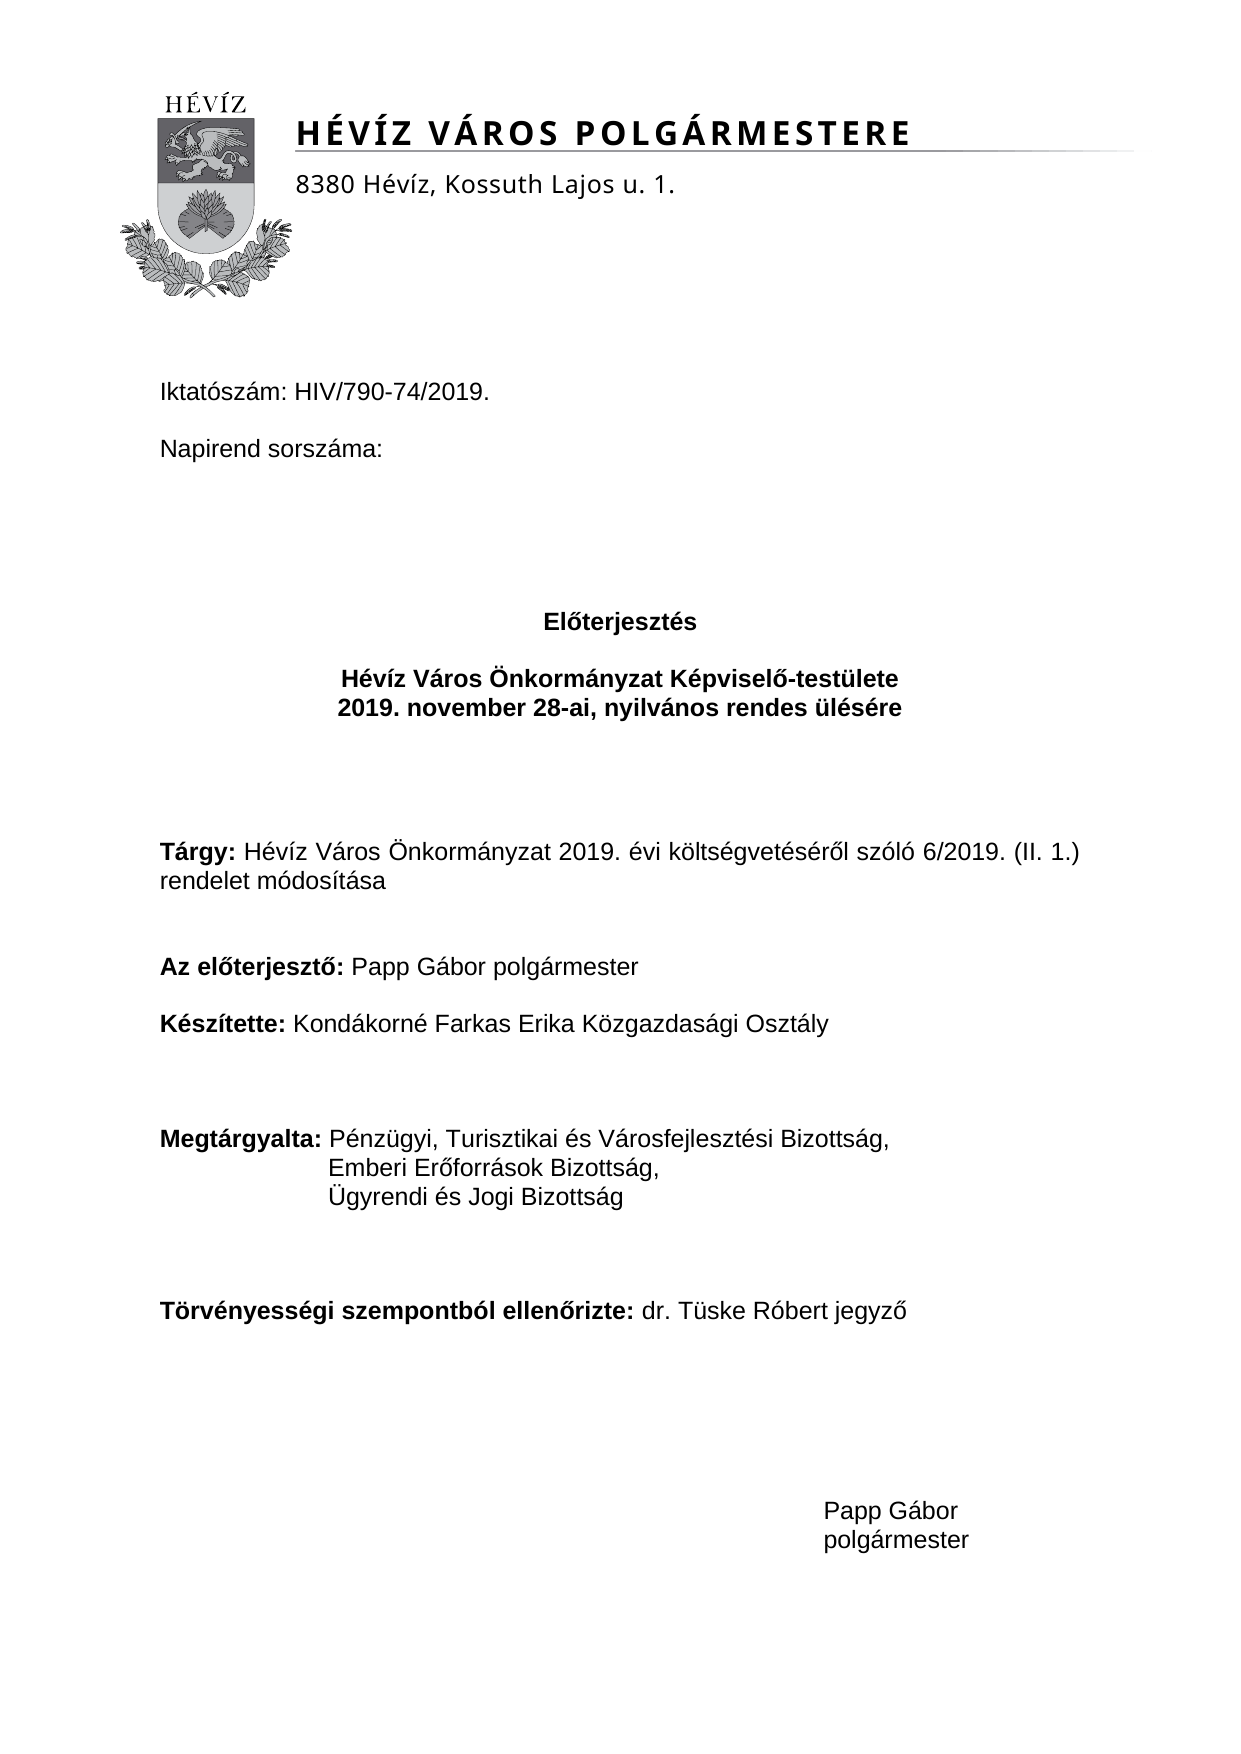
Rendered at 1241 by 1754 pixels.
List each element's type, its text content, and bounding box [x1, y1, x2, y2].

text Tárgy: Hévíz Város Önkormányzat 2019. évi költségvetéséről szóló 6/2019. (II. 1.) rendelet módosítása [159, 837, 1081, 894]
text Papp Gábor [749, 1496, 1081, 1525]
text Napirend sorszáma: [159, 434, 1081, 463]
text Az előterjesztő: Papp Gábor polgármester [159, 952, 1081, 981]
text Hévíz Város Önkormányzat Képviselő-testülete [159, 664, 1081, 693]
text Törvényességi szempontból ellenőrizte: dr. Tüske Róbert jegyző [159, 1296, 1081, 1325]
text polgármester [749, 1525, 1081, 1553]
text 2019. november 28-ai, nyilvános rendes ülésére [159, 693, 1081, 722]
text Ügyrendi és Jogi Bizottság [233, 1182, 1081, 1211]
text Készítette: Kondákorné Farkas Erika Közgazdasági Osztály [159, 1009, 1081, 1038]
text Iktatószám: HIV/790-74/2019. [159, 377, 1081, 406]
text Emberi Erőforrások Bizottság, [233, 1153, 1081, 1182]
text Előterjesztés [159, 607, 1081, 636]
text Megtárgyalta: Pénzügyi, Turisztikai és Városfejlesztési Bizottság, [159, 1124, 1081, 1153]
